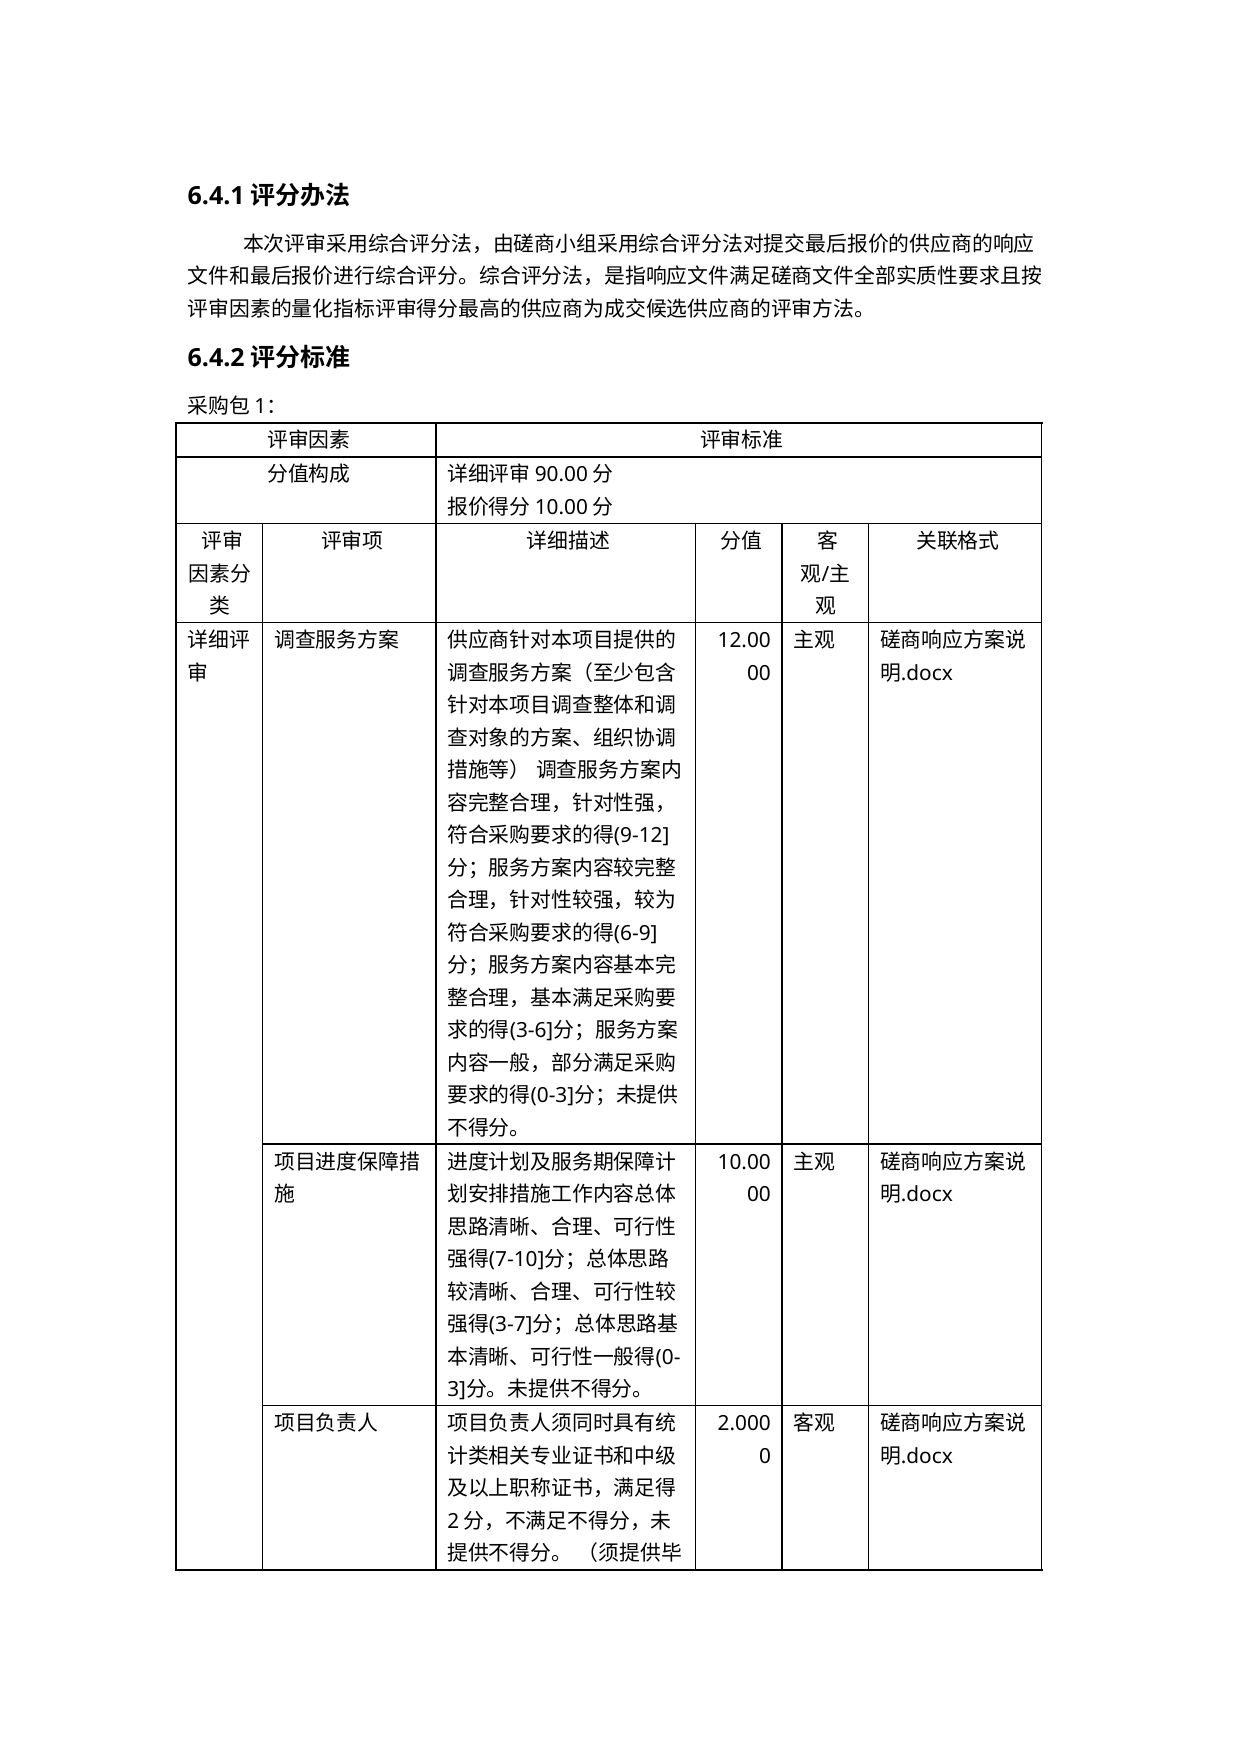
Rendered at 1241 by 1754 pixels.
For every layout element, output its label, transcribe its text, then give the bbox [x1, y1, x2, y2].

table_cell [437, 1406, 695, 1569]
table_cell 2.0000 [696, 1406, 781, 1569]
table_cell 分值 [696, 524, 781, 622]
table_cell 磋商响应方案说明.docx [869, 1406, 1041, 1569]
table_cell 进度计划及服务期保障计划安排措施工作内容总体思路清晰、合理、可行性强得(7-10]分；总体思路较清晰、合理、可行性较强得(3-7]分；总体思路基本清晰、可行性一般得(0-3]分。未提供不得分。 [437, 1145, 695, 1405]
table_cell 项目负责人 [263, 1406, 435, 1569]
text 本次评审采用综合评分法，由磋商小组采用综合评分法对提交最后报价的供应商的响应文件和最后报价进行综合评分。综合评分法，是指响应文件满足磋商文件全部实质性要求且按评审因素的量化指标评审得分最高的供应商为成交候选供应商的评审方法。 [187, 227, 1053, 324]
table_cell 主观 [783, 1145, 868, 1405]
table_cell 10.0000 [696, 1145, 781, 1405]
table_cell 分值构成 [177, 458, 435, 523]
table_header 评审标准 [437, 424, 1041, 456]
table_cell 详细描述 [437, 524, 695, 622]
table_cell 供应商针对本项目提供的调查服务方案（至少包含针对本项目调查整体和调查对象的方案、组织协调措施等） 调查服务方案内容完整合理，针对性强，符合采购要求的得(9-12]分；服务方案内容较完整合理，针对性较强，较为符合采购要求的得(6-9]分；服务方案内容基本完整合理，基本满足采购要求的得(3-6]分；服务方案内容一般，部分满足采购要求的得(0-3]分；未提供不得分。 [437, 623, 695, 1143]
table_cell 调查服务方案 [263, 623, 435, 1143]
table_cell 评审项 [263, 524, 435, 622]
table_cell 详细评审 [177, 623, 262, 1569]
table_header 评审因素 [177, 424, 435, 456]
table_cell 详细评审90.00分 报价得分10.00分 [437, 458, 1041, 523]
table_cell 关联格式 [869, 524, 1041, 622]
text 6.4.1评分办法 [187, 162, 1053, 227]
table_cell 客观 [783, 1406, 868, 1569]
table_cell 12.0000 [696, 623, 781, 1143]
table_cell 评审因素分类 [177, 524, 262, 622]
table_cell 客观/主观 [783, 524, 868, 622]
table_cell 磋商响应方案说明.docx [869, 1145, 1041, 1405]
table_cell 主观 [783, 623, 868, 1143]
table_cell 磋商响应方案说明.docx [869, 623, 1041, 1143]
text 6.4.2评分标准 [187, 324, 1053, 389]
text 采购包1： [187, 389, 1053, 422]
table_cell 项目进度保障措施 [263, 1145, 435, 1405]
